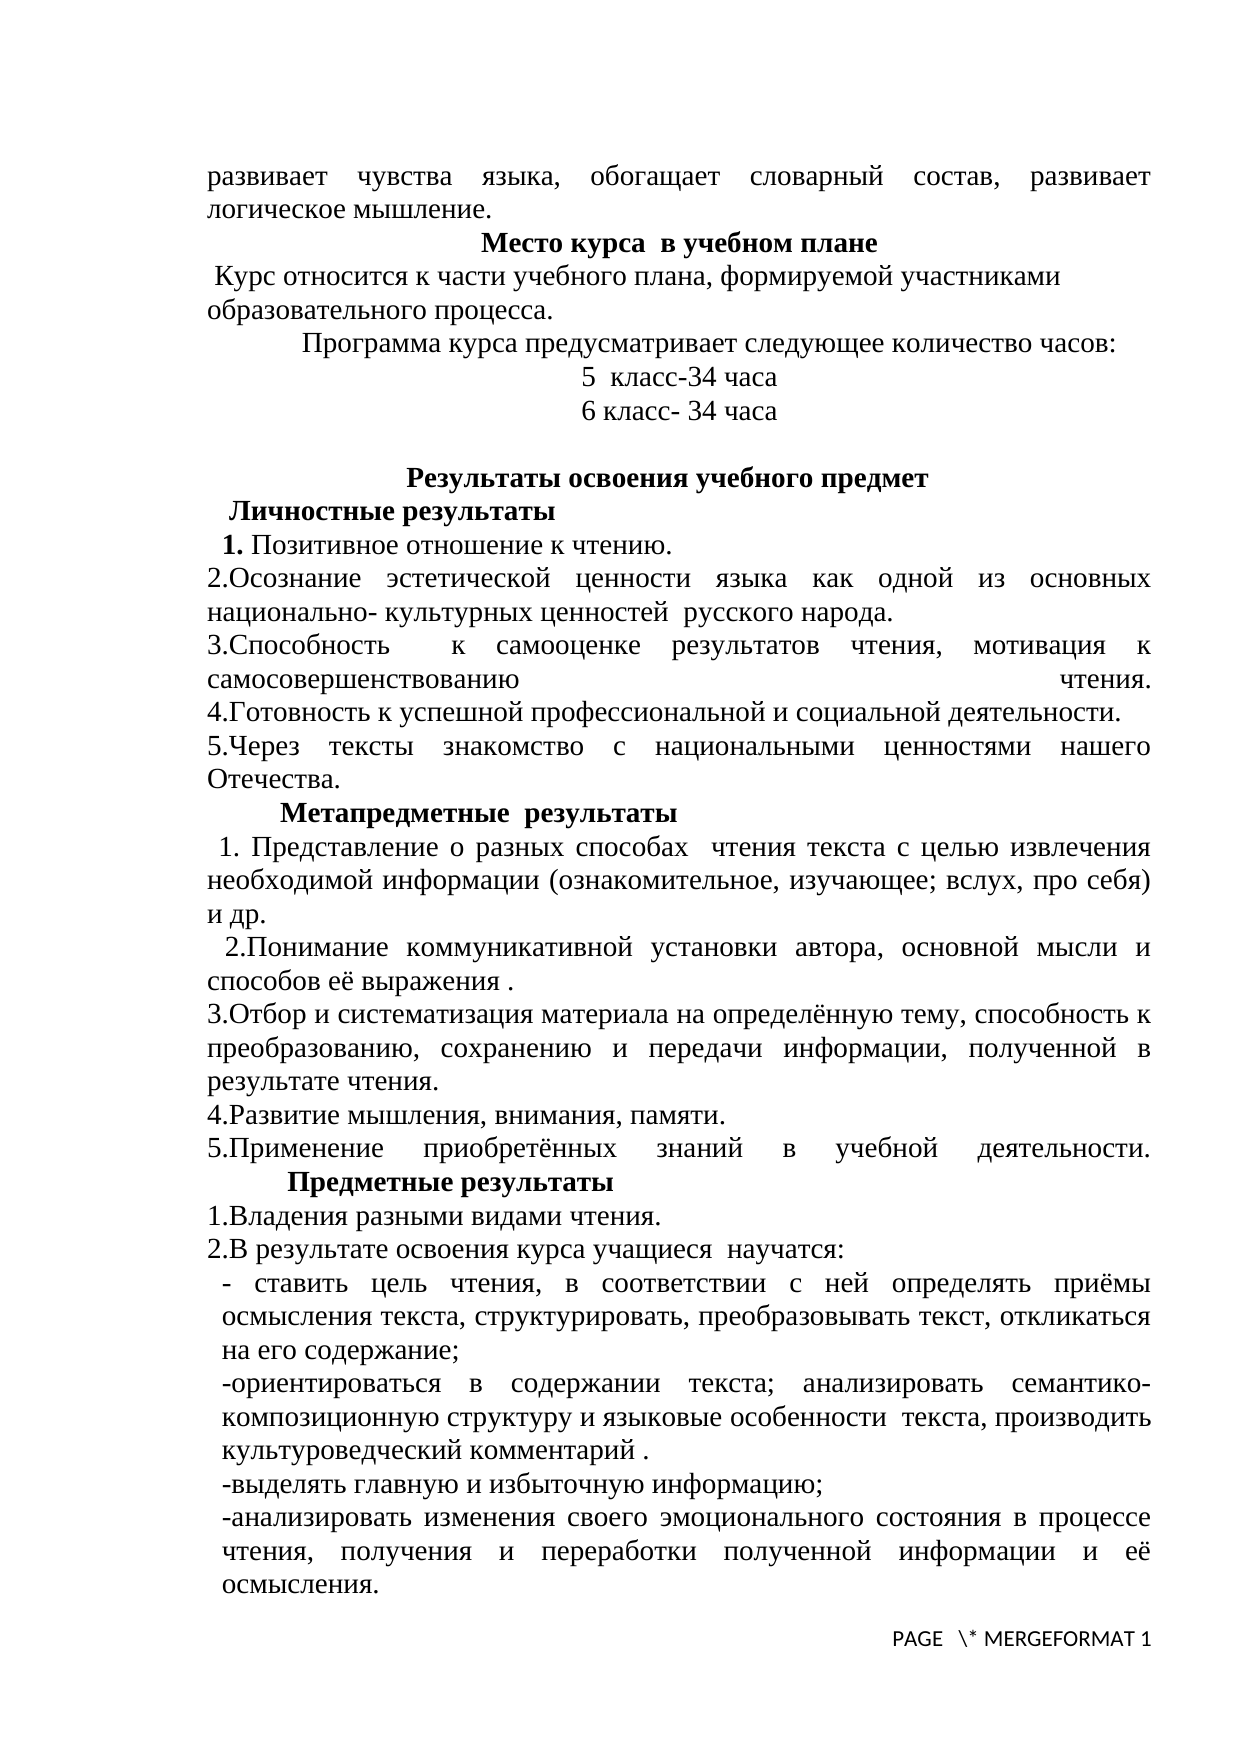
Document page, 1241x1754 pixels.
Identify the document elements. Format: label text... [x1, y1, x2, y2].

text Программа курса предусматривает следующее количество часов: [207, 326, 1152, 359]
text 3.Отбор и систематизация материала на определённую тему, способность к преобразованию, сохранению и передачи информации, полученной в результате чтения. [207, 996, 1152, 1097]
text Метапредметные результаты [222, 795, 1152, 829]
text 1.Владения разными видами чтения. [207, 1198, 1152, 1231]
text 1. Позитивное отношение к чтению. [222, 527, 1152, 560]
text 4.Развитие мышления, внимания, памяти. [207, 1097, 1152, 1131]
text 5.Применение приобретённых знаний в учебной деятельности. Предметные результаты [207, 1131, 1152, 1198]
text 5 класс-34 часа [207, 359, 1152, 393]
text Результаты освоения учебного предмет [393, 460, 1152, 493]
text 1. Представление о разных способах чтения текста с целью извлечения необходимой информации (ознакомительное, изучающее; вслух, про себя) и др. [207, 829, 1152, 929]
text 2.В результате освоения курса учащиеся научатся: [207, 1231, 1152, 1265]
text Личностные результаты [222, 493, 1152, 527]
text 6 класс- 34 часа [207, 393, 1152, 426]
text 3.Способность к самооценке результатов чтения, мотивация к самосовершенствованию чтения. 4.Готовность к успешной профессиональной и социальной деятельности. [207, 627, 1152, 728]
text Курс относится к части учебного плана, формируемой участниками образовательного процесса. [207, 258, 1152, 326]
text 2.Осознание эстетической ценности языка как одной из основных национально- культурных ценностей русского народа. [207, 560, 1152, 627]
text -ориентироваться в содержании текста; анализировать семантико-композиционную структуру и языковые особенности текста, производить культуроведческий комментарий . [222, 1365, 1152, 1466]
text 5.Через тексты знакомство с национальными ценностями нашего Отечества. [207, 728, 1152, 795]
text 2.Понимание коммуникативной установки автора, основной мысли и способов её выражения . [207, 929, 1152, 996]
text Место курса в учебном плане [207, 225, 1152, 258]
text -анализировать изменения своего эмоционального состояния в процессе чтения, получения и переработки полученной информации и её осмысления. [222, 1499, 1152, 1600]
text -выделять главную и избыточную информацию; [222, 1466, 1152, 1499]
text - ставить цель чтения, в соответствии с ней определять приёмы осмысления текста, структурировать, преобразовывать текст, откликаться на его содержание; [222, 1265, 1152, 1365]
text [207, 158, 1152, 225]
